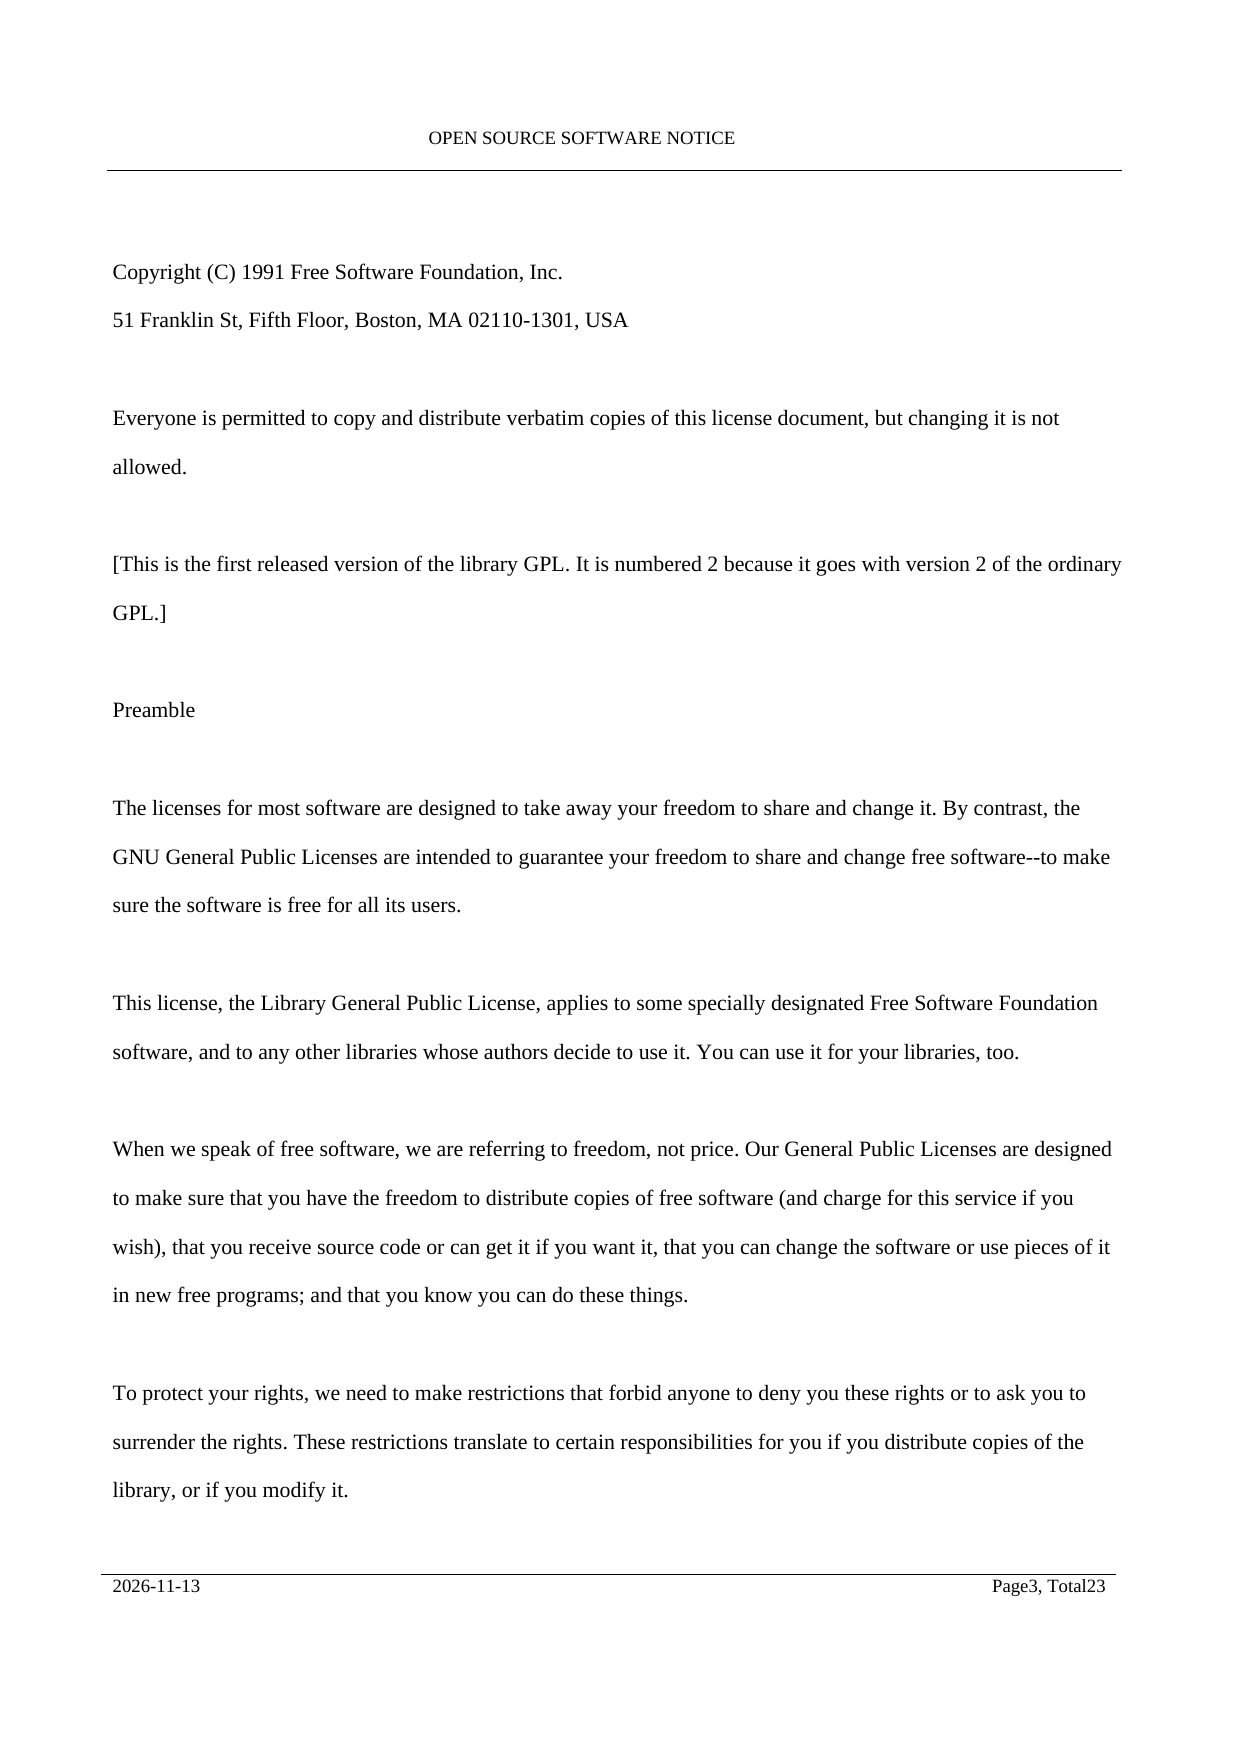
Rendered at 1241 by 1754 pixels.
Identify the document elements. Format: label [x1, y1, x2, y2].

text [112, 206, 1128, 1506]
